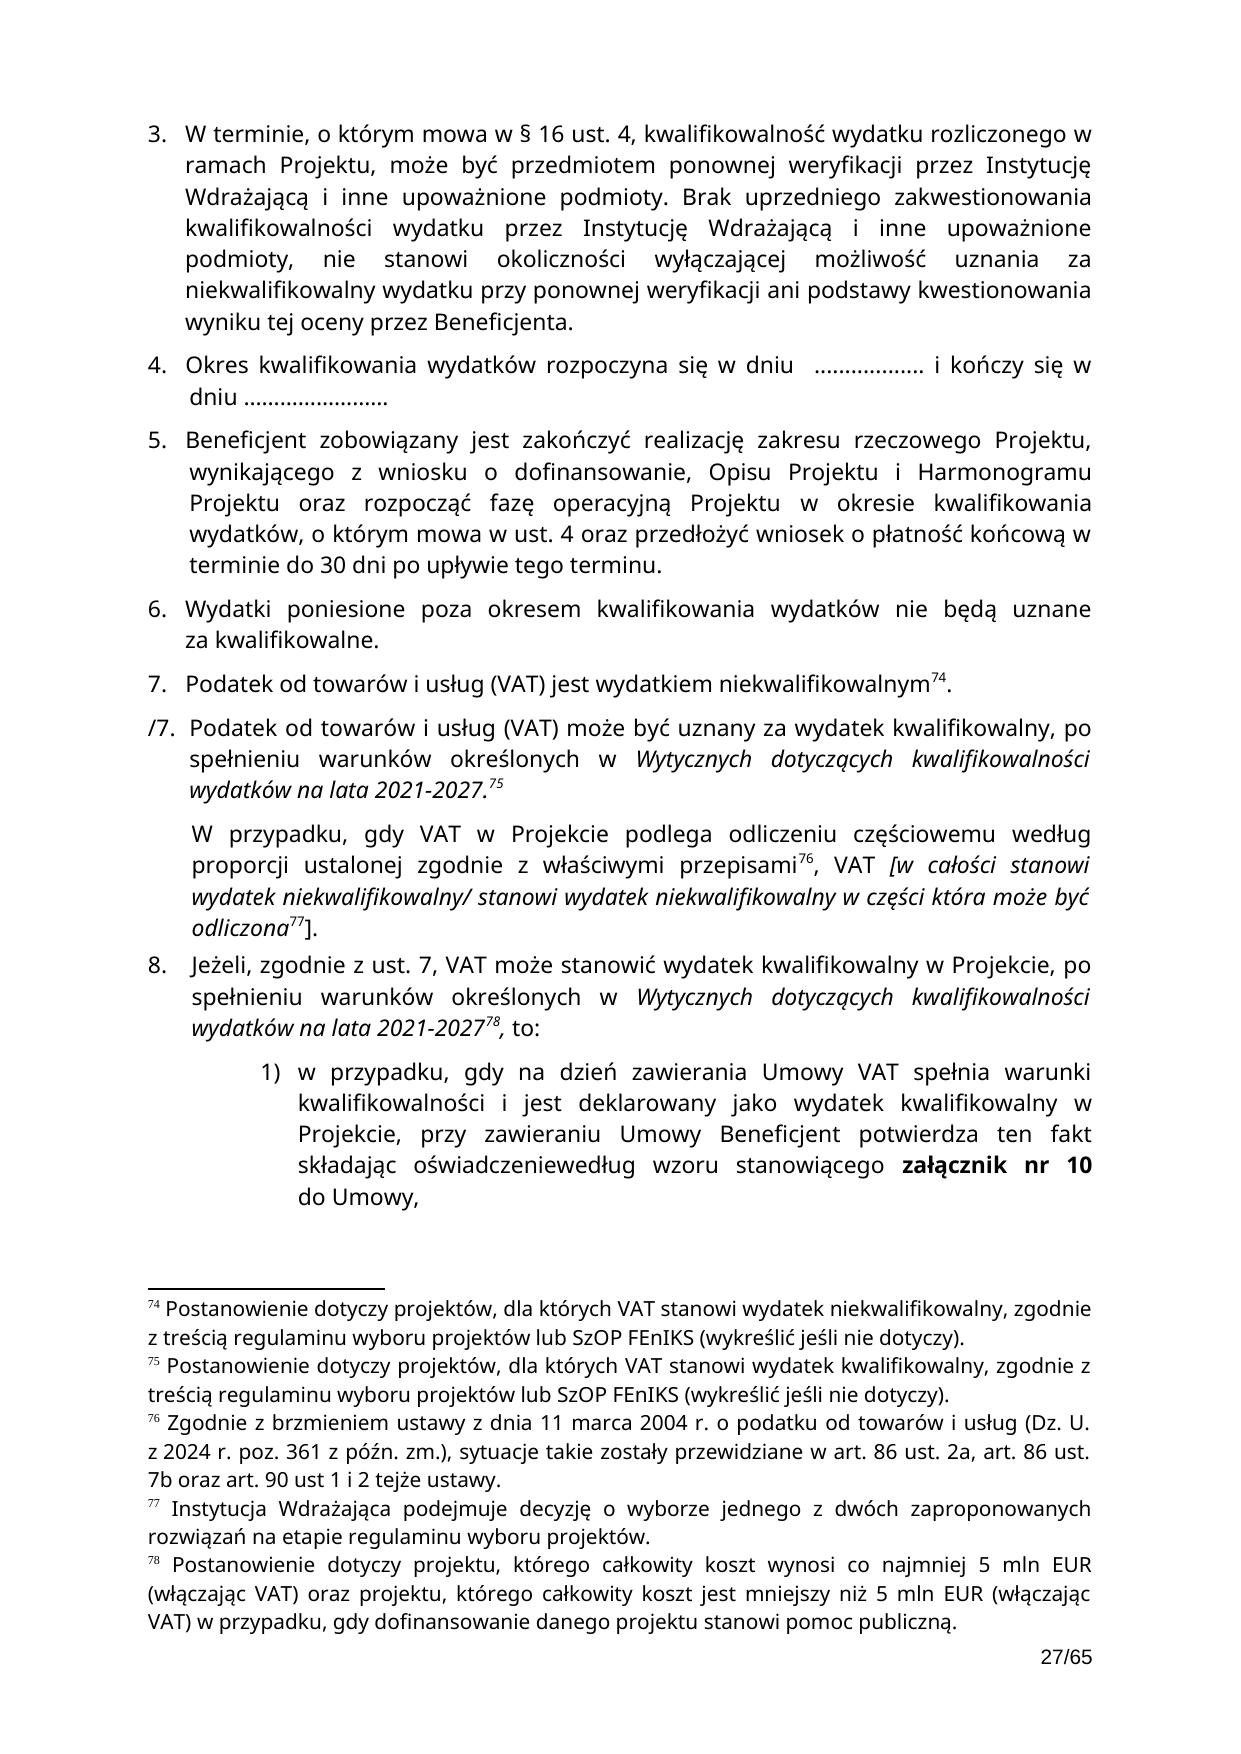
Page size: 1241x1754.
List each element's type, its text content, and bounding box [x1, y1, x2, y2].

list W terminie, o którym mowa w § 16 ust. 4, kwalifikowalność wydatku rozliczonego w ramach Projektu, może być przedmiotem ponownej weryfikacji przez Instytucję Wdrażającą i inne upoważnione podmioty. Brak uprzedniego zakwestionowania kwalifikowalności wydatku przez Instytucję Wdrażającą i inne upoważnione podmioty, nie stanowi okoliczności wyłączającej możliwość uznania za niekwalifikowalny wydatku przy ponownej weryfikacji ani podstawy kwestionowania wyniku tej oceny przez Beneficjenta. [148, 118, 1092, 337]
list Wydatki poniesione poza okresem kwalifikowania wydatków nie będą uznane za kwalifikowalne. [148, 593, 1092, 656]
list Podatek od towarów i usług (VAT) jest wydatkiem niekwalifikowalnym. [148, 668, 1092, 699]
text W przypadku, gdy VAT w Projekcie podlega odliczeniu częściowemu według proporcji ustalonej zgodnie z właściwymi przepisami, VAT [w całości stanowi wydatek niekwalifikowalny/ stanowi wydatek niekwalifikowalny w części która może być odliczona]. [191, 818, 1092, 943]
list w przypadku, gdy na dzień zawierania Umowy VAT spełnia warunki kwalifikowalności i jest deklarowany jako wydatek kwalifikowalny w Projekcie, przy zawieraniu Umowy Beneficjent potwierdza ten fakt składając oświadczeniewedług wzoru stanowiącego załącznik nr 10 do Umowy, [260, 1056, 1092, 1212]
text /7. Podatek od towarów i usług (VAT) może być uznany za wydatek kwalifikowalny, po spełnieniu warunków określonych w Wytycznych dotyczących kwalifikowalności wydatków na lata 2021-2027. [148, 712, 1092, 806]
list Beneficjent zobowiązany jest zakończyć realizację zakresu rzeczowego Projektu, wynikającego z wniosku o dofinansowanie, Opisu Projektu i Harmonogramu Projektu oraz rozpocząć fazę operacyjną Projektu w okresie kwalifikowania wydatków, o którym mowa w ust. 4 oraz przedłożyć wniosek o płatność końcową w terminie do 30 dni po upływie tego terminu. [148, 424, 1092, 581]
list Okres kwalifikowania wydatków rozpoczyna się w dniu .................. i kończy się w dniu …………………… [148, 349, 1092, 412]
list Jeżeli, zgodnie z ust. 7, VAT może stanowić wydatek kwalifikowalny w Projekcie, po spełnieniu warunków określonych w Wytycznych dotyczących kwalifikowalności wydatków na lata 2021-2027, to: [148, 949, 1092, 1043]
